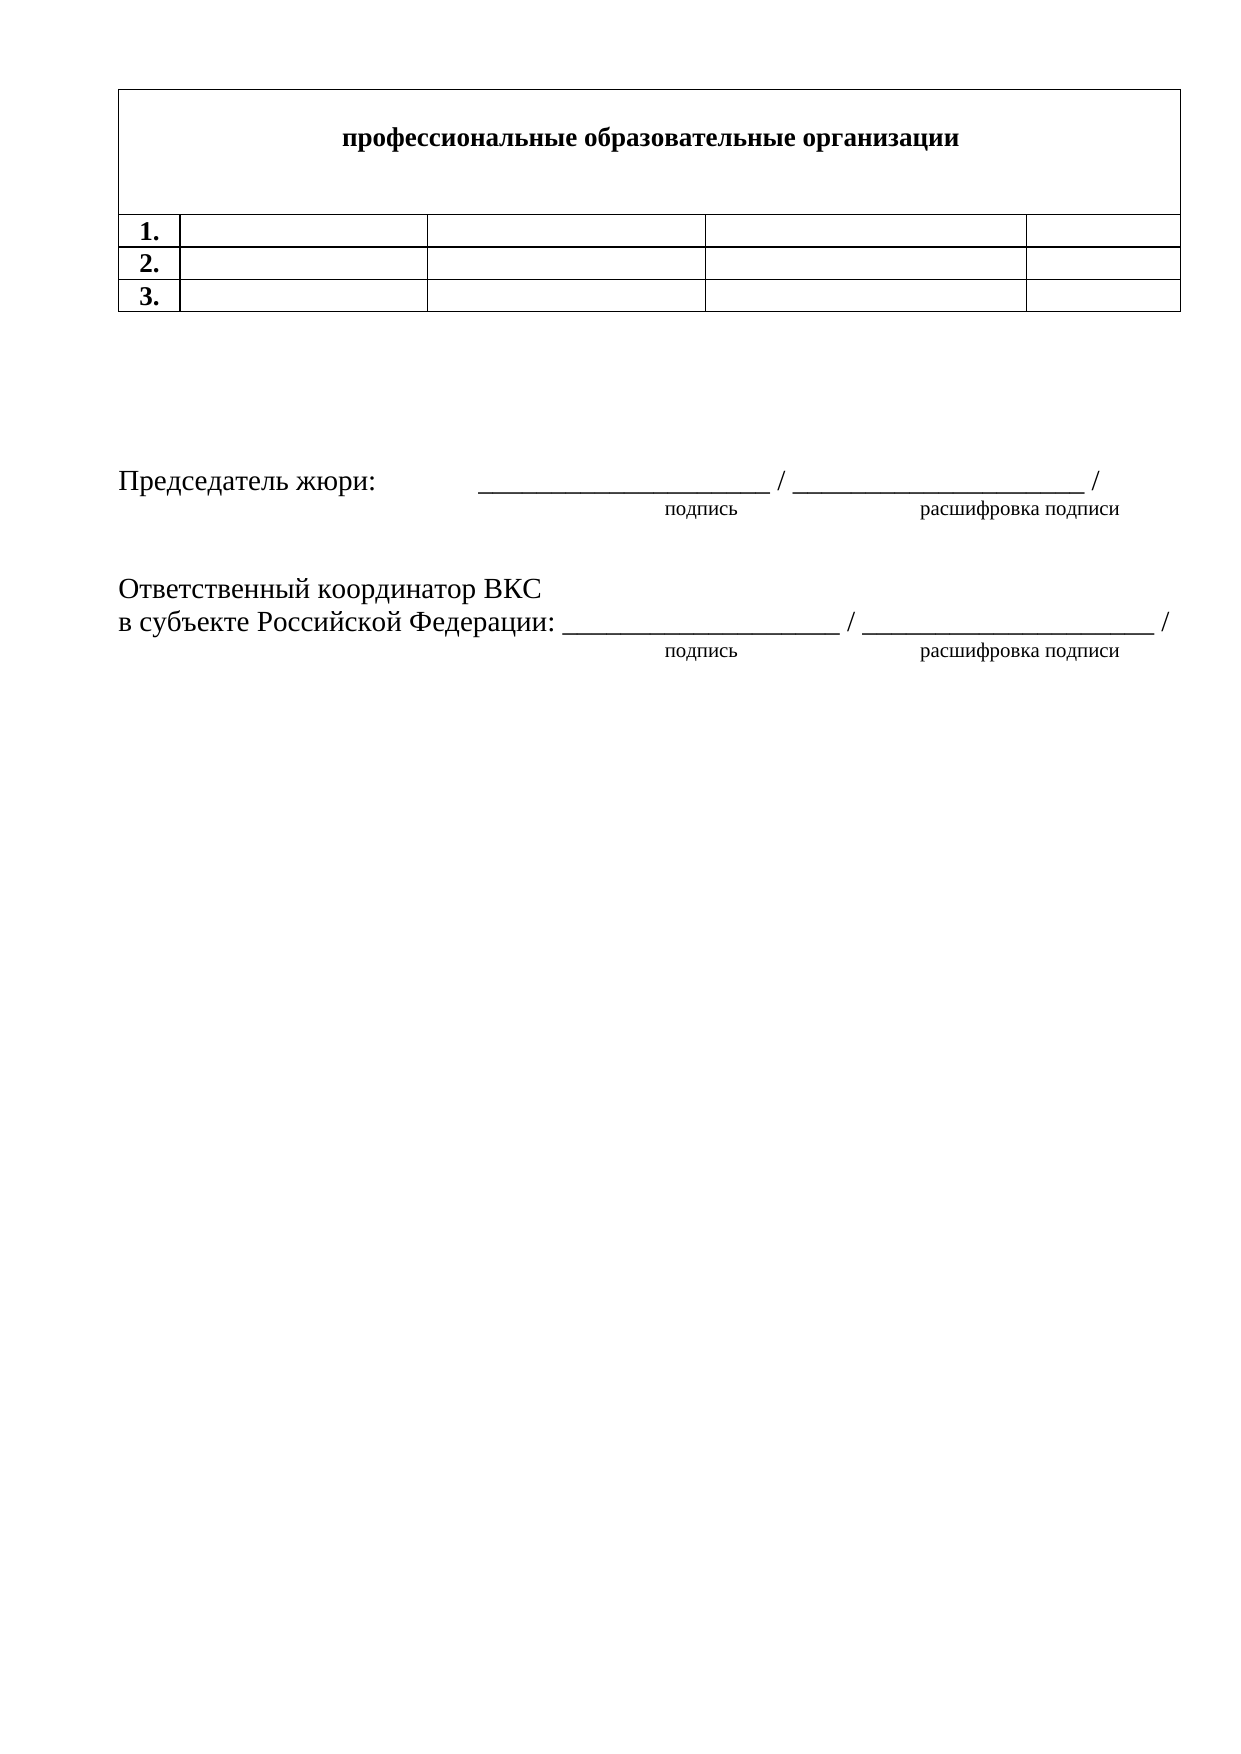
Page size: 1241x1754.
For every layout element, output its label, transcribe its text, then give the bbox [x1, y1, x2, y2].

table_cell [706, 280, 1026, 311]
table_cell [1027, 215, 1180, 246]
table_cell [181, 215, 427, 246]
text подпись расшифровка подписи [118, 496, 1181, 520]
table_cell [428, 215, 705, 246]
table_cell [1027, 280, 1180, 311]
table_cell [181, 248, 427, 279]
text подпись расшифровка подписи [118, 638, 1181, 662]
table_cell [706, 215, 1026, 246]
table_cell 2. [119, 248, 179, 279]
table_cell 1. [119, 215, 179, 246]
table_cell [1027, 248, 1180, 279]
table_cell [181, 280, 427, 311]
text Председатель жюри: ____________________ / ____________________ / [118, 463, 1181, 496]
table_cell [706, 248, 1026, 279]
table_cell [119, 90, 1180, 214]
text Ответственный координатор ВКС в субъекте Российской Федерации: ___________________ / ____________________ / [118, 571, 1181, 638]
table_cell [428, 280, 705, 311]
table_cell [428, 248, 705, 279]
table_cell 3. [119, 280, 179, 311]
